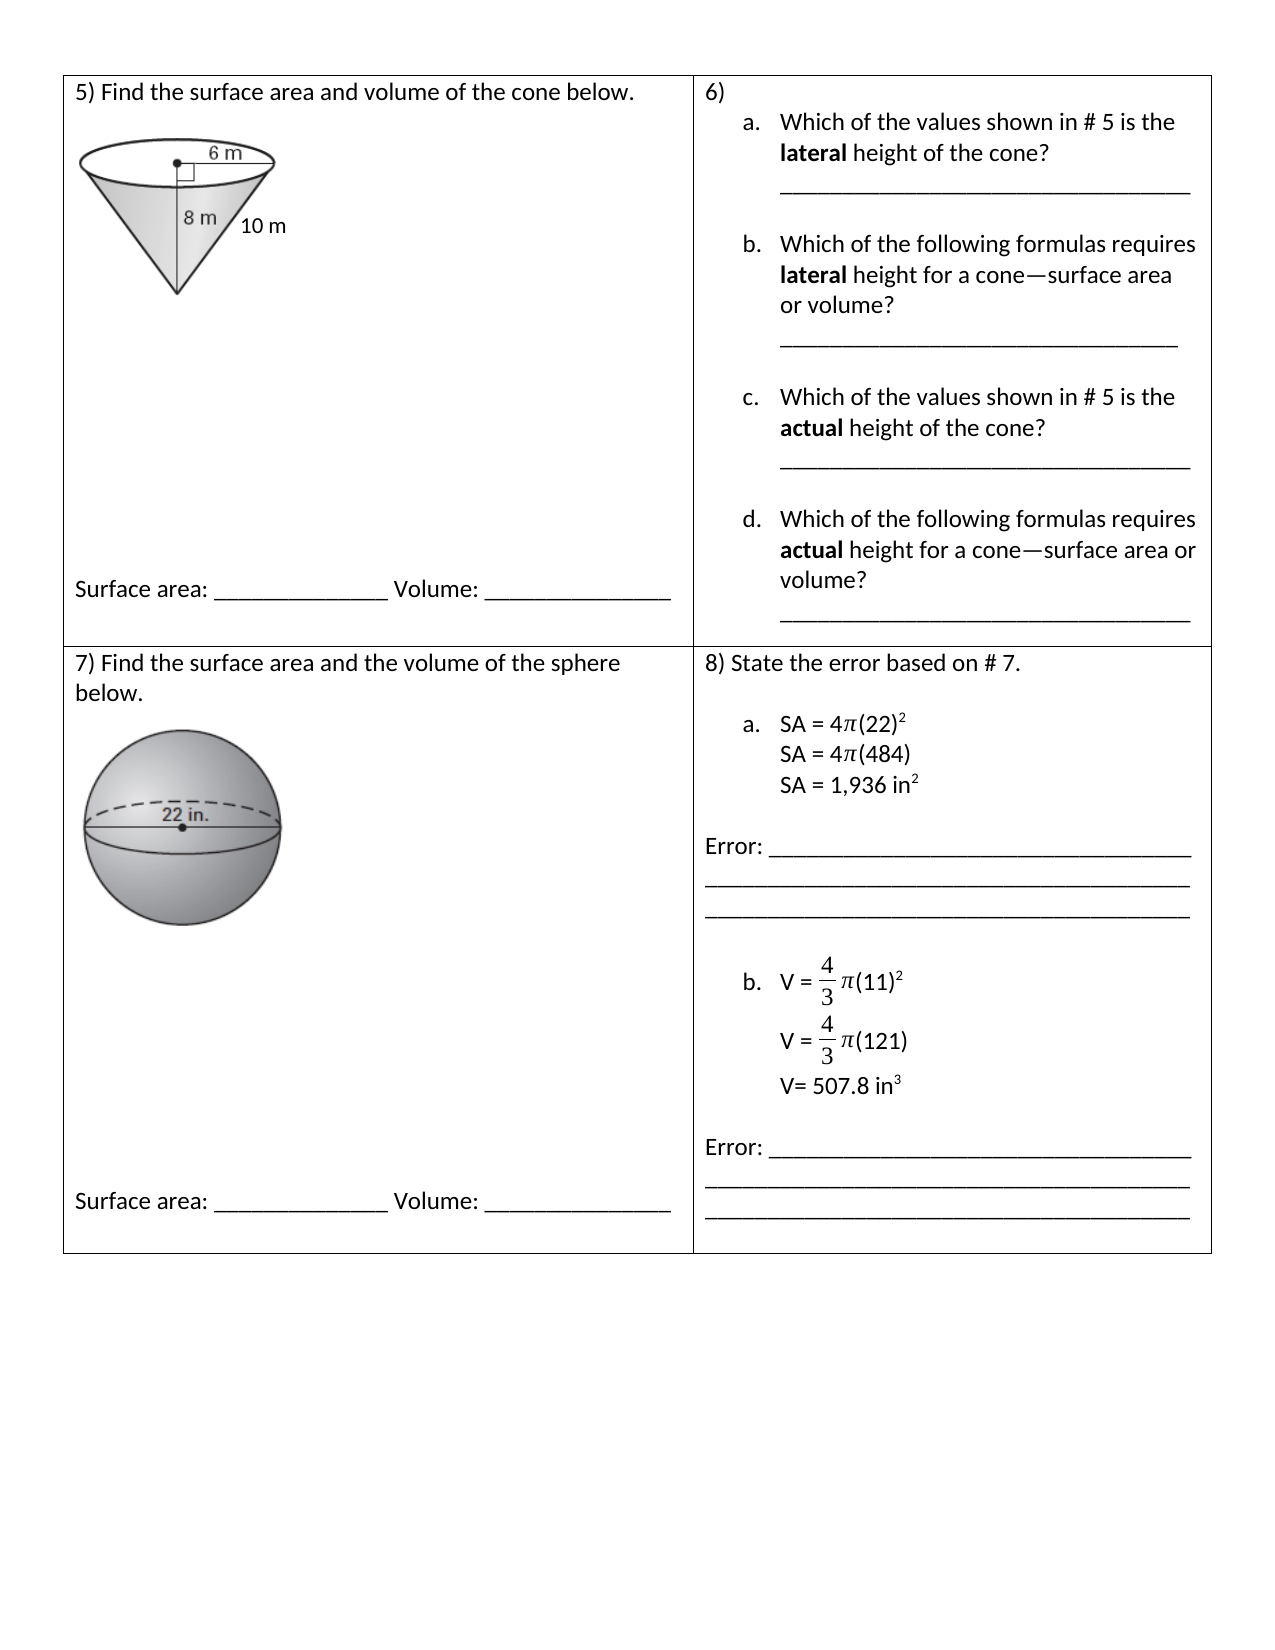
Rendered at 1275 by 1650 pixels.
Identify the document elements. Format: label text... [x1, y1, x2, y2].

table_cell 8) State the error based on # 7. SA = 4(22)2 SA = 4(484) SA = 1,936 in2 Error: __________________________________ _______________________________________ _______________________________________ V = (11)2 V = (121) V= 507.8 in3 Error: __________________________________ _______________________________________ _______________________________________ [694, 647, 1211, 1253]
table_cell 7) Find the surface area and the volume of the sphere below. Surface area: ______________ Volume: _______________ [64, 647, 693, 1253]
table_cell 6) Which of the values shown in # 5 is the lateral height of the cone? _________________________________ Which of the following formulas requires lateral height for a cone—surface area or volume? ________________________________ Which of the values shown in # 5 is the actual height of the cone? _________________________________ Which of the following formulas requires actual height for a cone—surface area or volume? _________________________________ [694, 76, 1211, 646]
table_cell 5) Find the surface area and volume of the cone below. Surface area: ______________ Volume: _______________ [64, 76, 693, 646]
